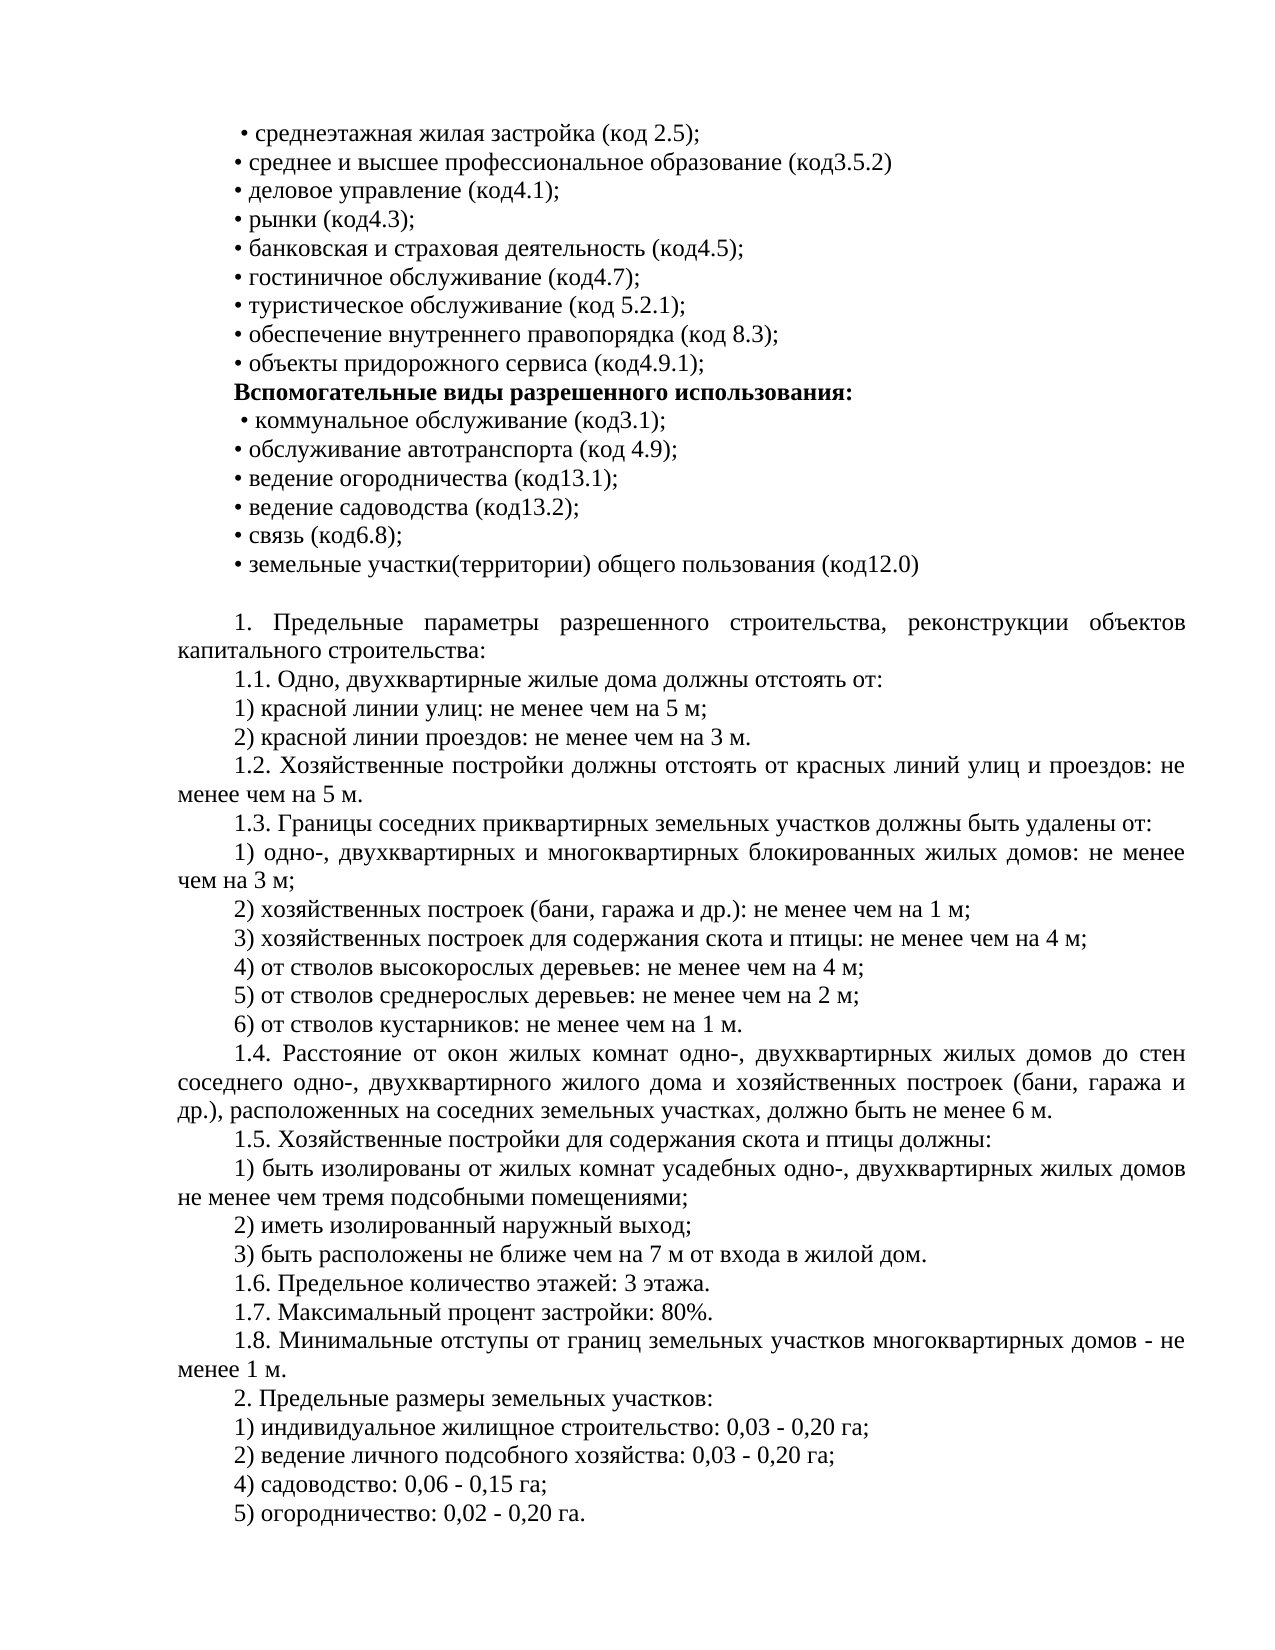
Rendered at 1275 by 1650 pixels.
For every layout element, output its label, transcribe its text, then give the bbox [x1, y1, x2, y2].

text 1) индивидуальное жилищное строительство: 0,03 - 0,20 га; [177, 1412, 1186, 1441]
text 2) красной линии проездов: не менее чем на . [177, 722, 1186, 751]
text • коммунальное обслуживание (код3.1); [177, 406, 1186, 434]
text • ведение огородничества (код13.1); [177, 463, 1186, 492]
text 1.6. Предельное количество этажей: 3 этажа. [177, 1268, 1186, 1297]
text 2. Предельные размеры земельных участков: [177, 1383, 1186, 1412]
text • ведение садоводства (код13.2); [177, 492, 1186, 521]
text 3) хозяйственных построек для содержания скота и птицы: не менее чем на ; [177, 923, 1186, 952]
text • рынки (код4.3); [177, 204, 1186, 233]
text • туристическое обслуживание (код 5.2.1); [177, 291, 1186, 319]
text 1.4. Расстояние от окон жилых комнат одно-, двухквартирных жилых домов до стен соседнего одно-, двухквартирного жилого дома и хозяйственных построек (бани, гаража и др.), расположенных на соседних земельных участках, должно быть не менее . [177, 1038, 1186, 1124]
text Вспомогательные виды разрешенного использования: [177, 377, 1186, 406]
text 1) красной линии улиц: не менее чем на ; [177, 693, 1186, 722]
text 2) ведение личного подсобного хозяйства: 0,03 - 0,20 га; [177, 1441, 1186, 1469]
text 1) одно-, двухквартирных и многоквартирных блокированных жилых домов: не менее чем на ; [177, 837, 1186, 894]
text • объекты придорожного сервиса (код4.9.1); [177, 348, 1186, 377]
text 3) быть расположены не ближе чем на от входа в жилой дом. [177, 1239, 1186, 1268]
text 2) иметь изолированный наружный выход; [177, 1211, 1186, 1239]
text 1.3. Границы соседних приквартирных земельных участков должны быть удалены от: [177, 808, 1186, 837]
text 4) от стволов высокорослых деревьев: не менее чем на ; [177, 952, 1186, 981]
text • среднеэтажная жилая застройка (код 2.5); [177, 118, 1186, 147]
text 4) садоводство: 0,06 - ; [177, 1469, 1186, 1498]
text 1) быть изолированы от жилых комнат усадебных одно-, двухквартирных жилых домов не менее чем тремя подсобными помещениями; [177, 1153, 1186, 1211]
text 1.1. Одно, двухквартирные жилые дома должны отстоять от: [177, 664, 1186, 693]
text • обслуживание автотранспорта (код 4.9); [177, 434, 1186, 463]
text 1.2. Хозяйственные постройки должны отстоять от красных линий улиц и проездов: не менее чем на . [177, 751, 1186, 808]
text • земельные участки(территории) общего пользования (код12.0) [177, 549, 1186, 578]
text 6) от стволов кустарников: не менее чем на . [177, 1009, 1186, 1038]
text 1.7. Максимальный процент застройки: 80%. [177, 1297, 1186, 1326]
text 1. Предельные параметры разрешенного строительства, реконструкции объектов капитального строительства: [177, 607, 1186, 664]
text 5) от стволов среднерослых деревьев: не менее чем на ; [177, 981, 1186, 1009]
text • связь (код6.8); [177, 521, 1186, 549]
text • гостиничное обслуживание (код4.7); [177, 262, 1186, 291]
text 2) хозяйственных построек (бани, гаража и др.): не менее чем на ; [177, 894, 1186, 923]
text • обеспечение внутреннего правопорядка (код 8.3); [177, 319, 1186, 348]
text • банковская и страховая деятельность (код4.5); [177, 233, 1186, 262]
text 1.5. Хозяйственные постройки для содержания скота и птицы должны: [177, 1124, 1186, 1153]
text 5) огородничество: 0,02 - . [177, 1498, 1186, 1527]
text 1.8. Минимальные отступы от границ земельных участков многоквартирных домов - не менее . [177, 1326, 1186, 1383]
text • среднее и высшее профессиональное образование (код3.5.2) [177, 147, 1186, 176]
text • деловое управление (код4.1); [177, 176, 1186, 204]
